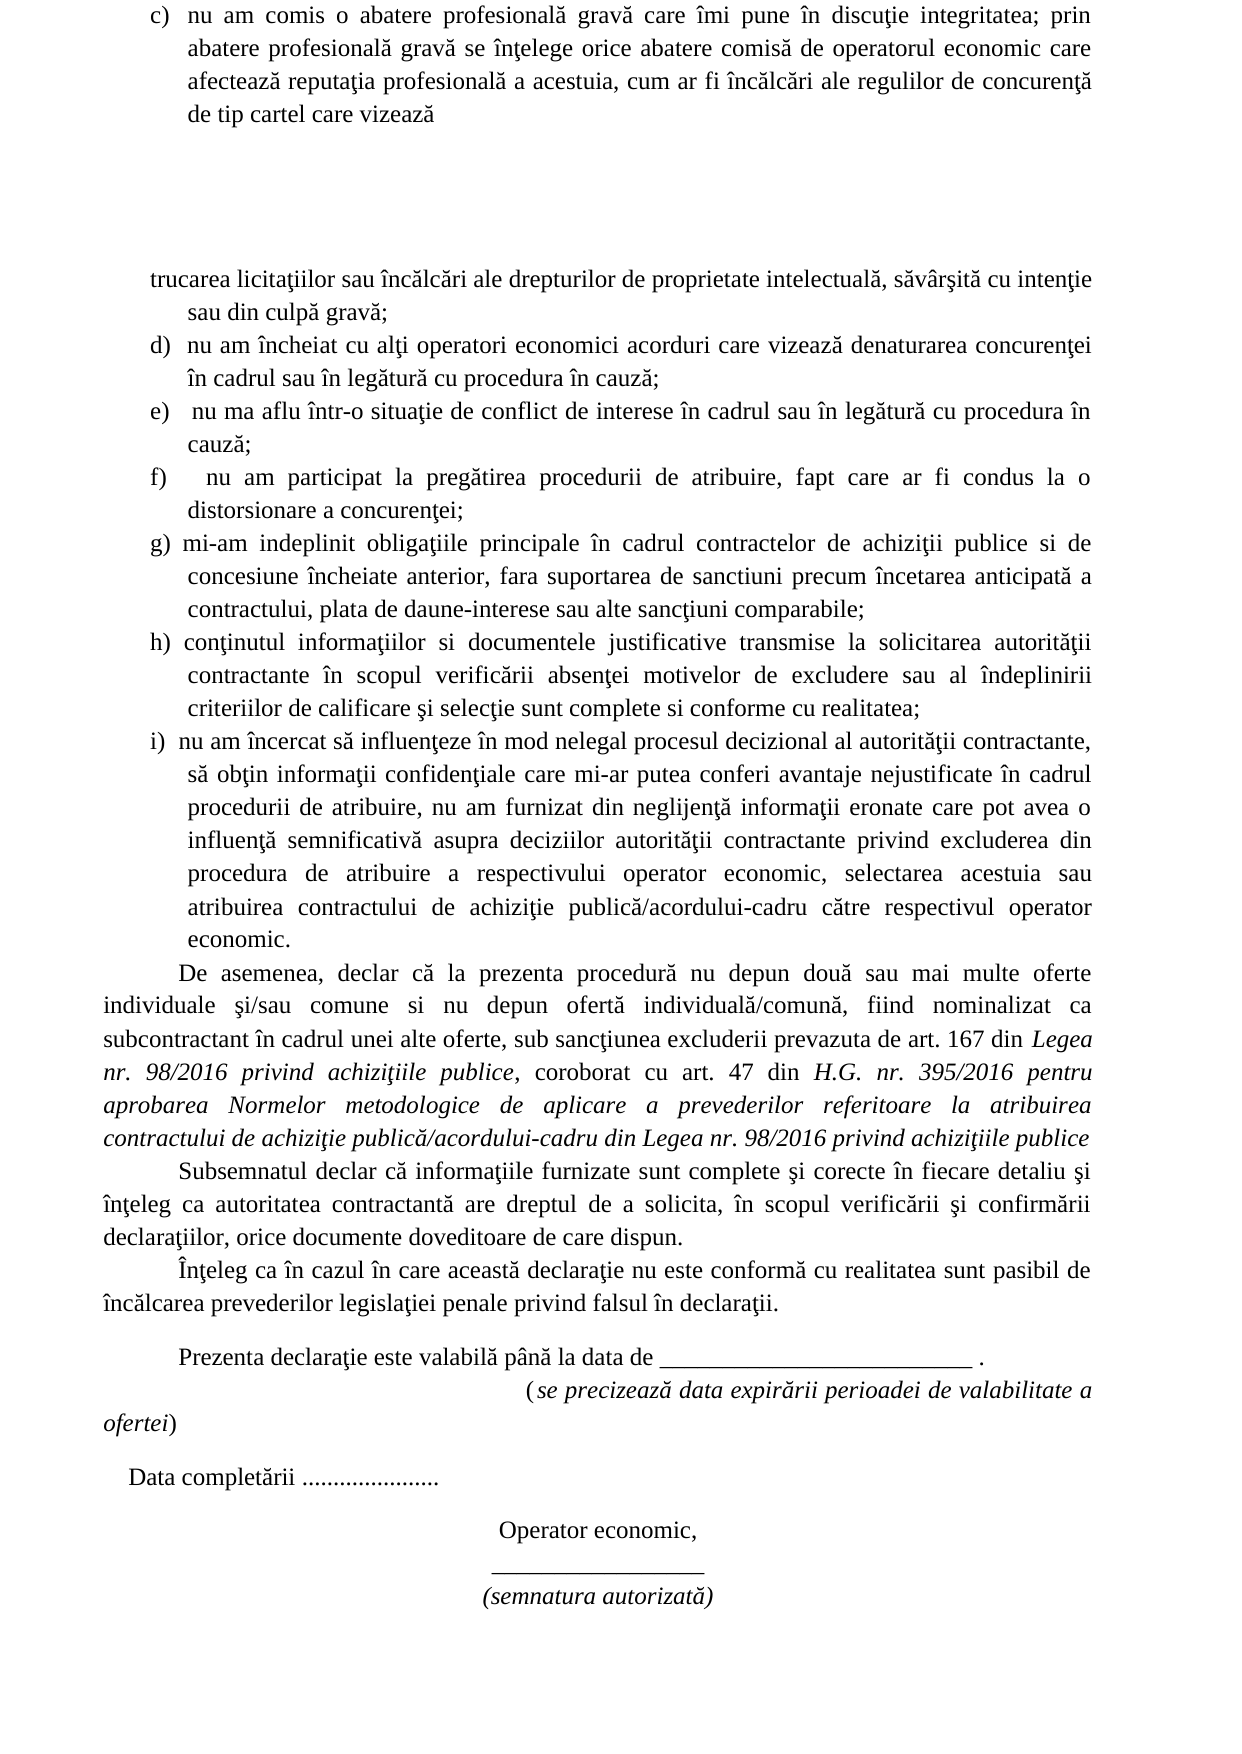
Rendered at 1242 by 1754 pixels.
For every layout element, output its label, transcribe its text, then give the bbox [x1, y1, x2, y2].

text c) nu am comis o abatere profesională gravă care îmi pune în discuţie integritatea; prin abatere profesională gravă se înţelege orice abatere comisă de operatorul economic care afectează reputaţia profesională a acestuia, cum ar fi încălcări ale regulilor de concurenţă de tip cartel care vizează [150, 0, 1093, 128]
text f) nu am participat la pregătirea procedurii de atribuire, fapt care ar fi condus la o distorsionare a concurenţei; [150, 462, 1093, 524]
text g) mi-am indeplinit obligaţiile principale în cadrul contractelor de achiziţii publice si de concesiune încheiate anterior, fara suportarea de sanctiuni precum încetarea anticipată a contractului, plata de daune-interese sau alte sancţiuni comparabile; [150, 528, 1093, 623]
text h) conţinutul informaţiilor si documentele justificative transmise la solicitarea autorităţii contractante în scopul verificării absenţei motivelor de excludere sau al îndeplinirii criteriilor de calificare şi selecţie sunt complete si conforme cu realitatea; [150, 627, 1093, 722]
text Subsemnatul declar că informaţiile furnizate sunt complete şi corecte în fiecare detaliu şi înţeleg ca autoritatea contractantă are dreptul de a solicita, în scopul verificării şi confirmării declaraţiilor, orice documente doveditoare de care dispun. [103, 1156, 1092, 1251]
text Operator economic, [103, 1515, 1093, 1544]
text i) nu am încercat să influenţeze în mod nelegal procesul decizional al autorităţii contractante, să obţin informaţii confidenţiale care mi-ar putea conferi avantaje nejustificate în cadrul procedurii de atribuire, nu am furnizat din neglijenţă informaţii eronate care pot avea o influenţă semnificativă asupra deciziilor autorităţii contractante privind excluderea din procedura de atribuire a respectivului operator economic, selectarea acestuia sau atribuirea contractului de achiziţie publică/acordului-cadru către respectivul operator economic. [150, 726, 1093, 953]
text Înţeleg ca în cazul în care această declaraţie nu este conformă cu realitatea sunt pasibil de încălcarea prevederilor legislaţiei penale privind falsul în declaraţii. [103, 1255, 1092, 1317]
text Prezenta declaraţie este valabilă până la data de _________________________ . [103, 1342, 1093, 1370]
text (se precizează data expirării perioadei de valabilitate a ofertei) [103, 1375, 1093, 1436]
text De asemenea, declar că la prezenta procedură nu depun două sau mai multe oferte individuale şi/sau comune si nu depun ofertă individuală/comună, fiind nominalizat ca subcontractant în cadrul unei alte oferte, sub sancţiunea excluderii prevazuta de art. 167 din Legea nr. 98/2016 privind achiziţiile publice, coroborat cu art. 47 din H.G. nr. 395/2016 pentru aprobarea Normelor metodologice de aplicare a prevederilor referitoare la atribuirea contractului de achiziţie publică/acordului-cadru din Legea nr. 98/2016 privind achiziţiile publice [103, 958, 1093, 1151]
text trucarea licitaţiilor sau încălcări ale drepturilor de proprietate intelectuală, săvârşită cu intenţie sau din culpă gravă; [150, 264, 1093, 326]
text (semnatura autorizată) [103, 1581, 1093, 1610]
text _________________ [103, 1548, 1093, 1577]
text Data completării ...................... [103, 1462, 1093, 1490]
text d) nu am încheiat cu alţi operatori economici acorduri care vizează denaturarea concurenţei în cadrul sau în legătură cu procedura în cauză; [150, 330, 1093, 392]
text e) nu ma aflu într-o situaţie de conflict de interese în cadrul sau în legătură cu procedura în cauză; [150, 396, 1093, 458]
